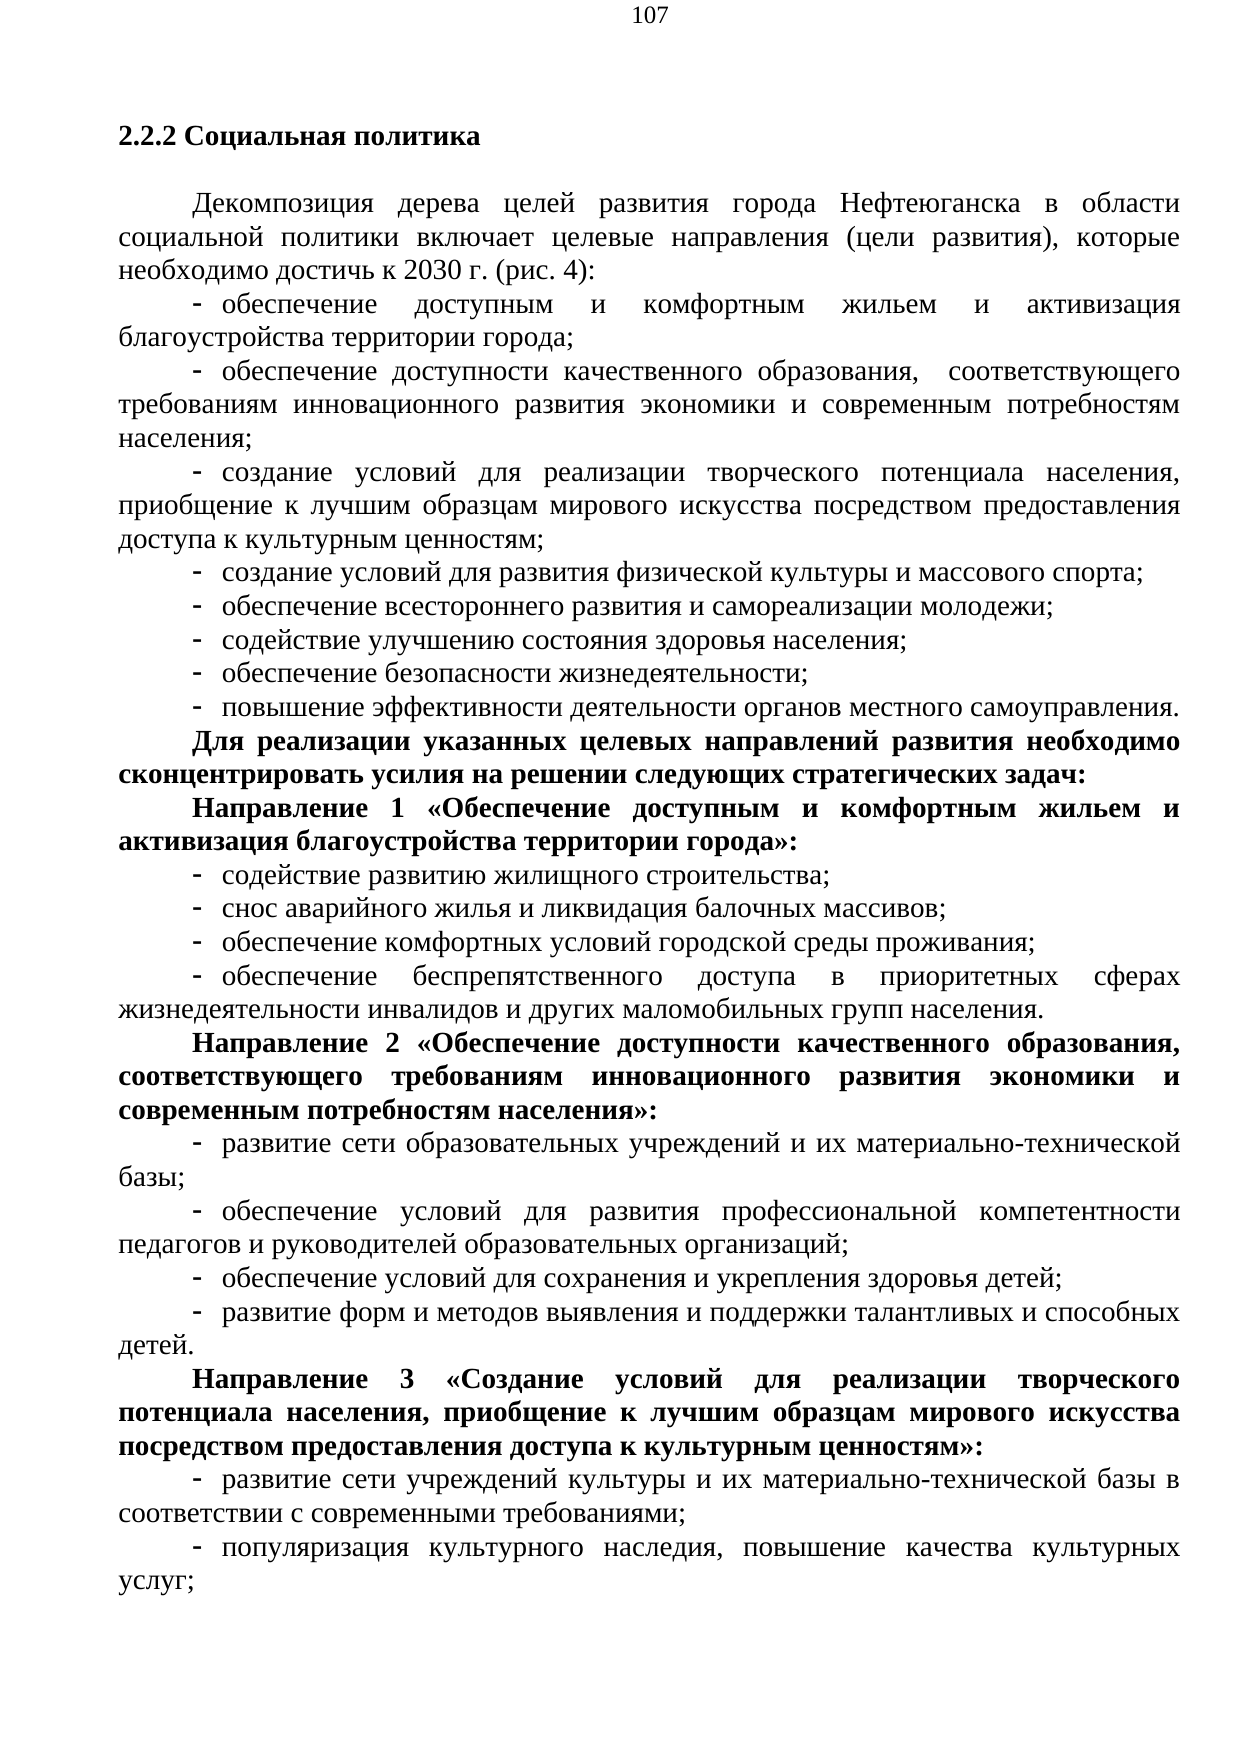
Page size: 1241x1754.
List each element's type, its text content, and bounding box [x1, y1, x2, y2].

subtitle 2.2.2 Социальная политика [118, 118, 1181, 152]
list развитие сети образовательных учреждений и их материально-технической базы; [118, 1126, 1181, 1193]
list обеспечение всестороннего развития и самореализации молодежи; [118, 588, 1181, 622]
list обеспечение безопасности жизнедеятельности; [118, 655, 1181, 689]
list развитие форм и методов выявления и поддержки талантливых и способных детей. [118, 1294, 1181, 1361]
list создание условий для реализации творческого потенциала населения, приобщение к лучшим образцам мирового искусства посредством предоставления доступа к культурным ценностям; [118, 454, 1181, 554]
list обеспечение комфортных условий городской среды проживания; [118, 924, 1181, 958]
list обеспечение условий для развития профессиональной компетентности педагогов и руководителей образовательных организаций; [118, 1193, 1181, 1260]
list развитие сети учреждений культуры и их материально-технической базы в соответствии с современными требованиями; [118, 1461, 1181, 1529]
text Направление 1 «Обеспечение доступным и комфортным жильем и активизация благоустройства территории города»: [118, 790, 1181, 857]
list создание условий для развития физической культуры и массового спорта; [118, 554, 1181, 588]
list обеспечение условий для сохранения и укрепления здоровья детей; [118, 1260, 1181, 1294]
list снос аварийного жилья и ликвидация балочных массивов; [118, 891, 1181, 924]
text Направление 3 «Создание условий для реализации творческого потенциала населения, приобщение к лучшим образцам мирового искусства посредством предоставления доступа к культурным ценностям»: [118, 1361, 1181, 1461]
list популяризация культурного наследия, повышение качества культурных услуг; [118, 1529, 1181, 1596]
list содействие улучшению состояния здоровья населения; [118, 622, 1181, 655]
text Направление 2 «Обеспечение доступности качественного образования, соответствующего требованиям инновационного развития экономики и современным потребностям населения»: [118, 1025, 1181, 1126]
list содействие развитию жилищного строительства; [118, 857, 1181, 891]
list повышение эффективности деятельности органов местного самоуправления. [118, 689, 1181, 723]
list обеспечение доступности качественного образования, соответствующего требованиям инновационного развития экономики и современным потребностям населения; [118, 353, 1181, 454]
text Декомпозиция дерева целей развития города Нефтеюганска в области социальной политики включает целевые направления (цели развития), которые необходимо достичь к 2030 г. (рис. 4): [118, 185, 1181, 286]
list обеспечение беспрепятственного доступа в приоритетных сферах жизнедеятельности инвалидов и других маломобильных групп населения. [118, 958, 1181, 1025]
text Для реализации указанных целевых направлений развития необходимо сконцентрировать усилия на решении следующих стратегических задач: [118, 723, 1181, 790]
list обеспечение доступным и комфортным жильем и активизация благоустройства территории города; [118, 286, 1181, 353]
